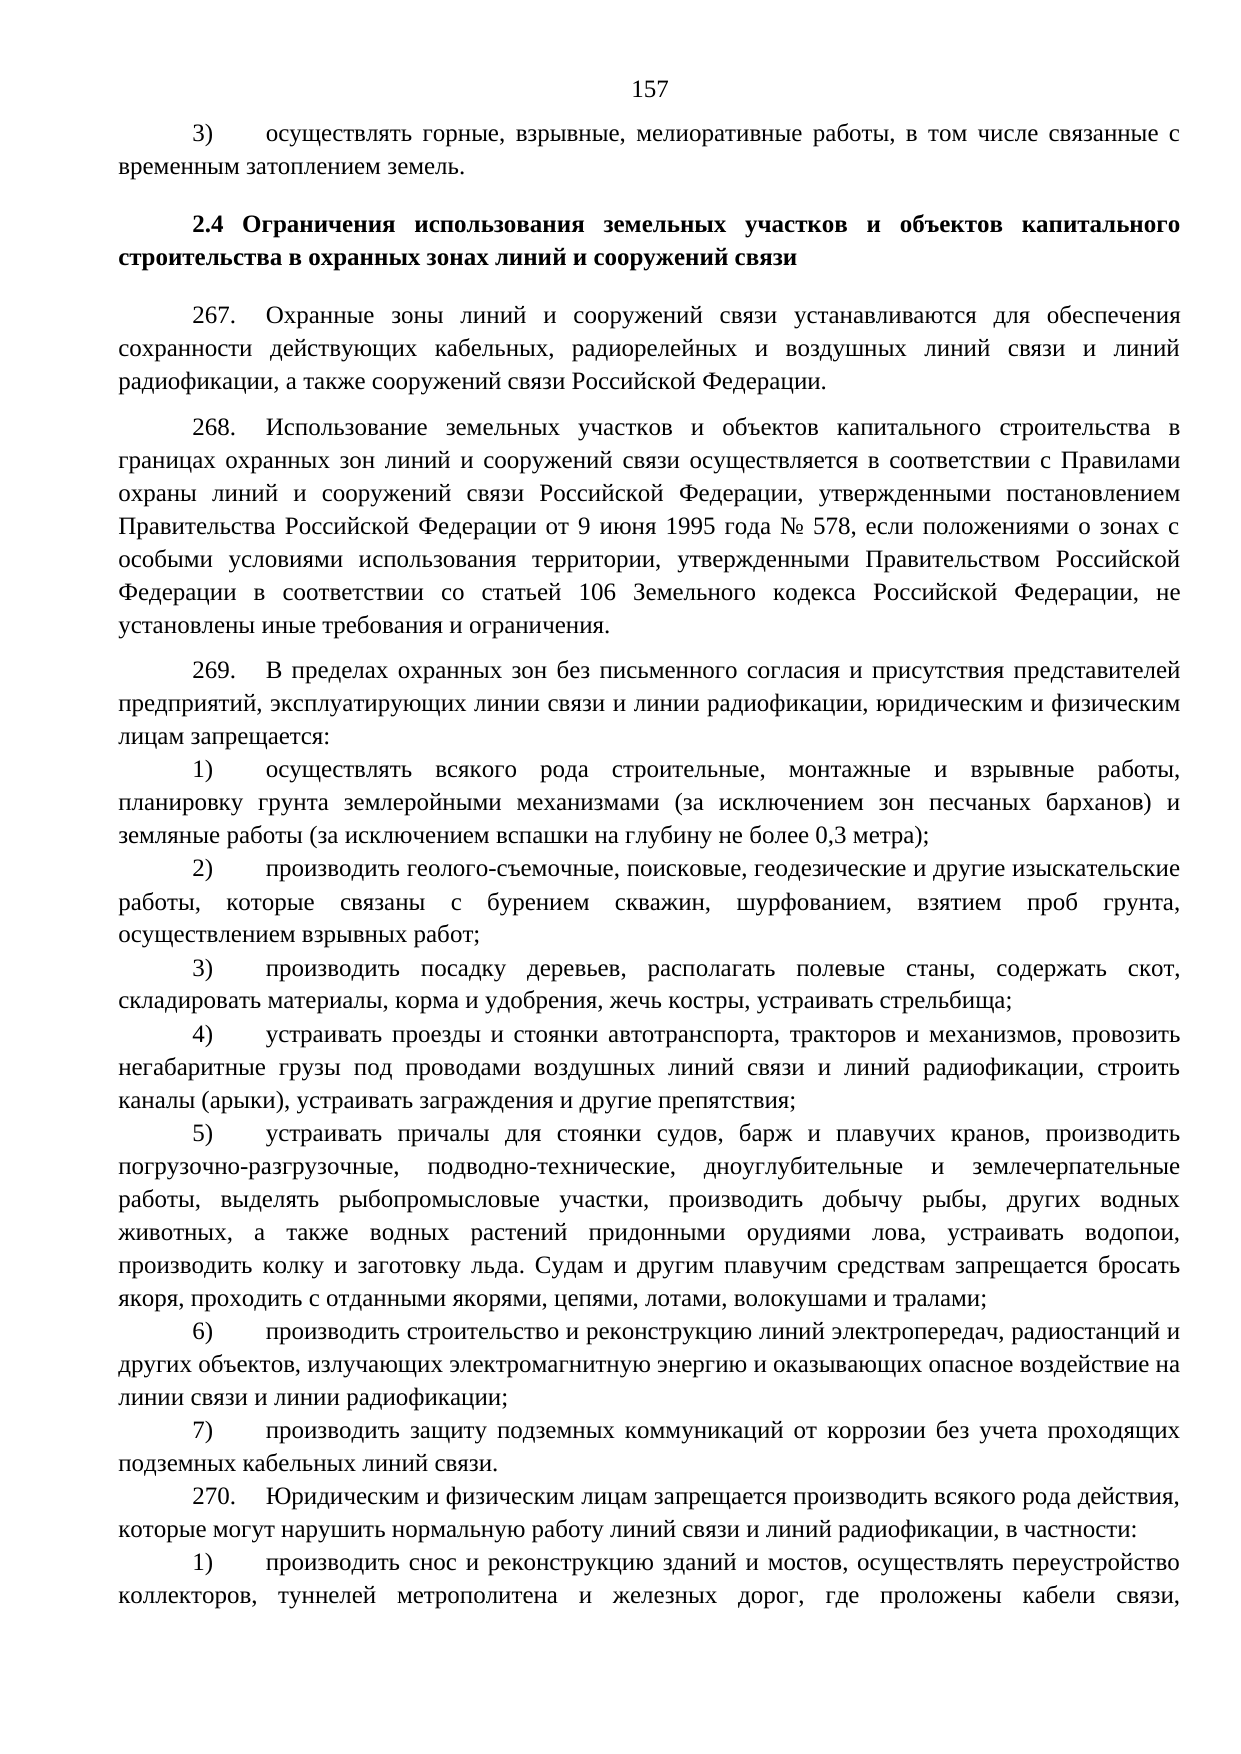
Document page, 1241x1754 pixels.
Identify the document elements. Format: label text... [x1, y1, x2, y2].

list производить геолого-съемочные, поисковые, геодезические и другие изыскательские работы, которые связаны с бурением скважин, шурфованием, взятием проб грунта, осуществлением взрывных работ; [118, 853, 1181, 948]
list устраивать проезды и стоянки автотранспорта, тракторов и механизмов, провозить негабаритные грузы под проводами воздушных линий связи и линий радиофикации, строить каналы (арыки), устраивать заграждения и другие препятствия; [118, 1019, 1181, 1113]
list Охранные зоны линий и сооружений связи устанавливаются для обеспечения сохранности действующих кабельных, радиорелейных и воздушных линий связи и линий радиофикации, а также сооружений связи Российской Федерации. [118, 300, 1181, 395]
list В пределах охранных зон без письменного согласия и присутствия представителей предприятий, эксплуатирующих линии связи и линии радиофикации, юридическим и физическим лицам запрещается: [118, 655, 1181, 750]
list осуществлять горные, взрывные, мелиоративные работы, в том числе связанные с временным затоплением земель. [118, 118, 1181, 180]
list производить посадку деревьев, располагать полевые станы, содержать скот, складировать материалы, корма и удобрения, жечь костры, устраивать стрельбища; [118, 953, 1181, 1014]
list Использование земельных участков и объектов капитального строительства в границах охранных зон линий и сооружений связи осуществляется в соответствии с Правилами охраны линий и сооружений связи Российской Федерации, утвержденными постановлением Правительства Российской Федерации от 9 июня 1995 года № 578, если положениями о зонах с особыми условиями использования территории, утвержденными Правительством Российской Федерации в соответствии со статьей 106 Земельного кодекса Российской Федерации, не установлены иные требования и ограничения. [118, 412, 1181, 639]
list производить строительство и реконструкцию линий электропередач, радиостанций и других объектов, излучающих электромагнитную энергию и оказывающих опасное воздействие на линии связи и линии радиофикации; [118, 1316, 1181, 1411]
list устраивать причалы для стоянки судов, барж и плавучих кранов, производить погрузочно-разгрузочные, подводно-технические, дноуглубительные и землечерпательные работы, выделять рыбопромысловые участки, производить добычу рыбы, других водных животных, а также водных растений придонными орудиями лова, устраивать водопои, производить колку и заготовку льда. Судам и другим плавучим средствам запрещается бросать якоря, проходить с отданными якорями, цепями, лотами, волокушами и тралами; [118, 1118, 1181, 1312]
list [118, 1547, 1181, 1609]
subtitle 2.4 Ограничения использования земельных участков и объектов капитального строительства в охранных зонах линий и сооружений связи [118, 209, 1181, 271]
list Юридическим и физическим лицам запрещается производить всякого рода действия, которые могут нарушить нормальную работу линий связи и линий радиофикации, в частности: [118, 1481, 1181, 1543]
list производить защиту подземных коммуникаций от коррозии без учета проходящих подземных кабельных линий связи. [118, 1415, 1181, 1477]
list осуществлять всякого рода строительные, монтажные и взрывные работы, планировку грунта землеройными механизмами (за исключением зон песчаных барханов) и земляные работы (за исключением вспашки на глубину не более 0,3 метра); [118, 754, 1181, 849]
